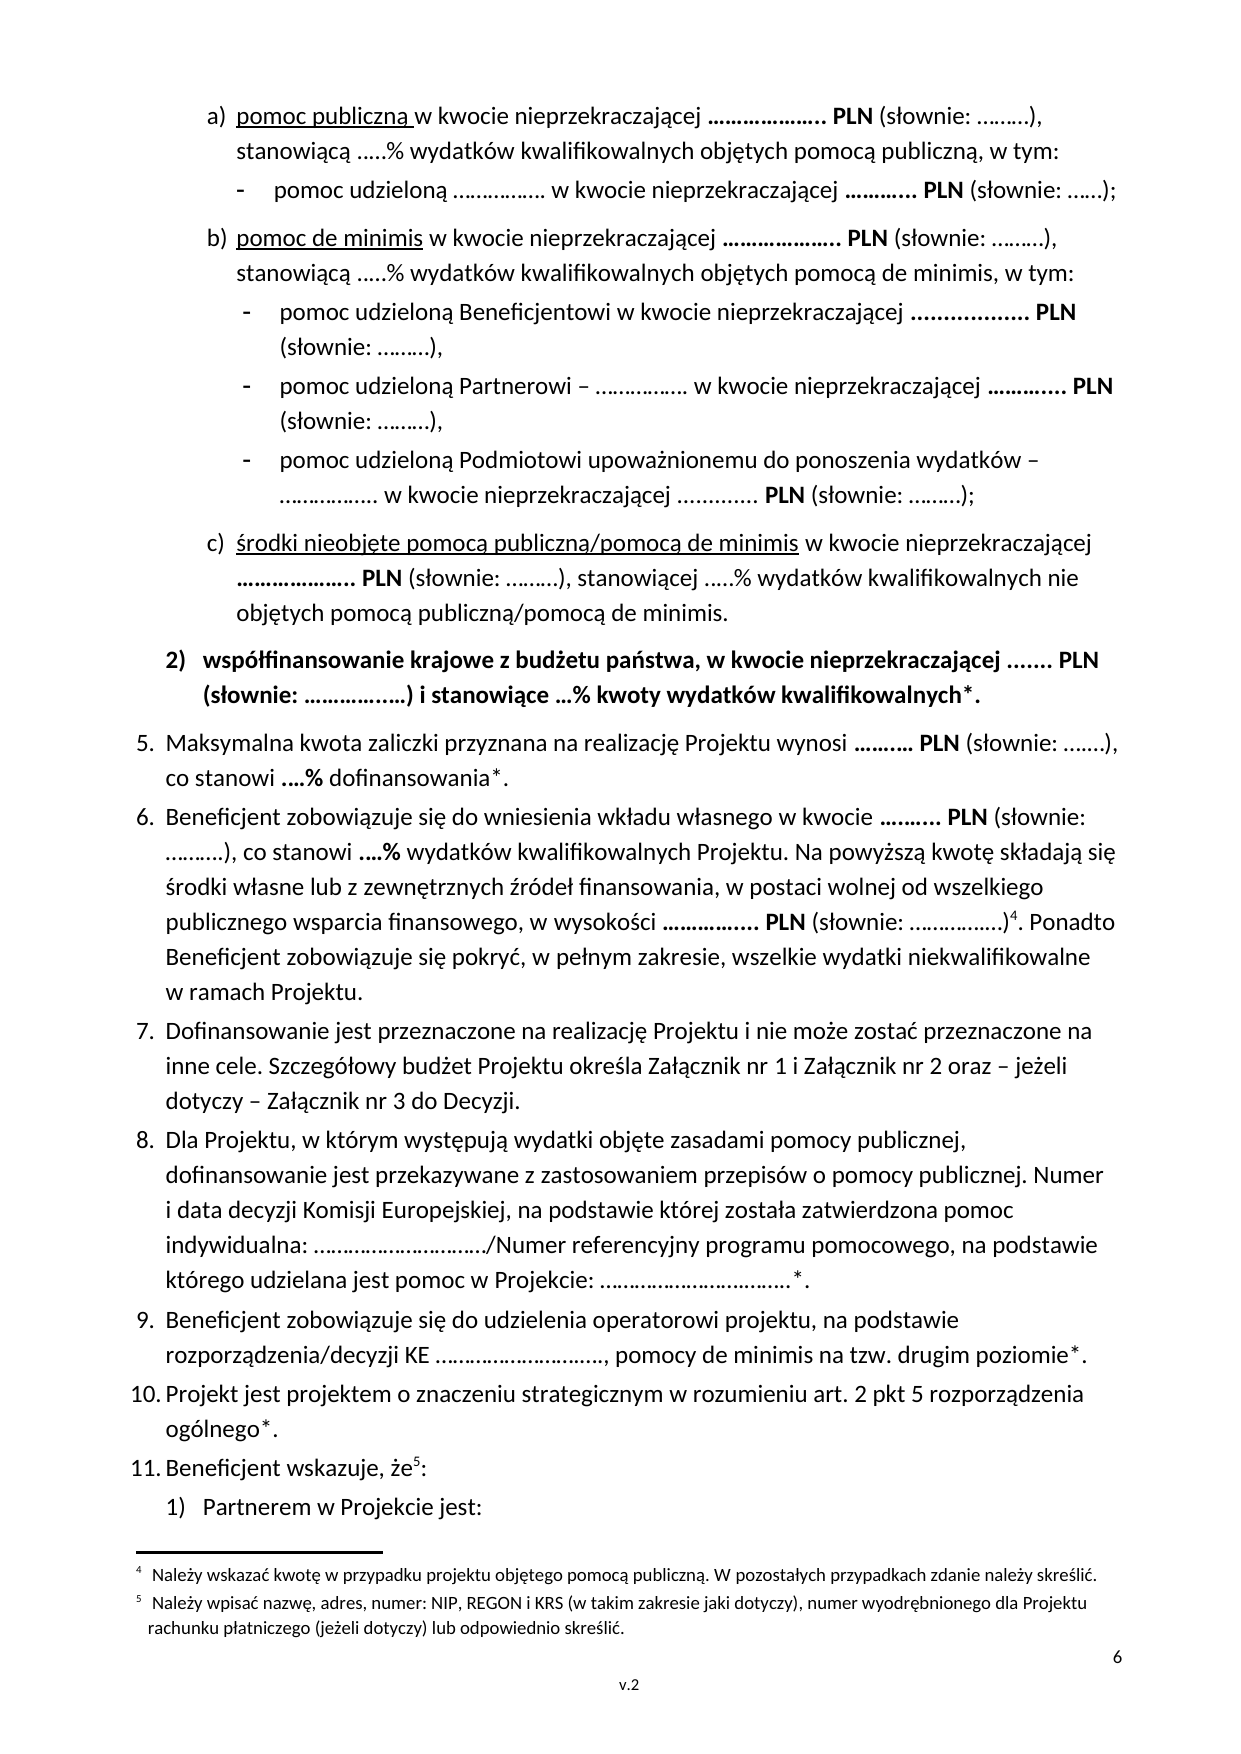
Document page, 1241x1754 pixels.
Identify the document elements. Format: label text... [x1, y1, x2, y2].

list pomoc udzieloną Podmiotowi upoważnionemu do ponoszenia wydatków – …………….. w kwocie nieprzekraczającej ............. PLN (słownie: ………); [242, 444, 1122, 510]
list Projekt jest projektem o znaczeniu strategicznym w rozumieniu art. 2 pkt 5 rozporządzenia ogólnego*. [130, 1378, 1122, 1443]
list Beneficjent zobowiązuje się do wniesienia wkładu własnego w kwocie ….…... PLN (słownie: ……….), co stanowi .…% wydatków kwalifikowalnych Projektu. Na powyższą kwotę składają się środki własne lub z zewnętrznych źródeł finansowania, w postaci wolnej od wszelkiego publicznego wsparcia finansowego, w wysokości ………….... PLN (słownie: ………….…). Ponadto Beneficjent zobowiązuje się pokryć, w pełnym zakresie, wszelkie wydatki niekwalifikowalne w ramach Projektu. [136, 801, 1122, 1007]
list pomoc udzieloną Partnerowi – ……………. w kwocie nieprzekraczającej ……….... PLN (słownie: ………), [242, 370, 1122, 436]
list Partnerem w Projekcie jest: [165, 1491, 1122, 1522]
list Dofinansowanie jest przeznaczone na realizację Projektu i nie może zostać przeznaczone na inne cele. Szczegółowy budżet Projektu określa Załącznik nr 1 i Załącznik nr 2 oraz – jeżeli dotyczy – Załącznik nr 3 do Decyzji. [136, 1015, 1122, 1116]
list pomoc de minimis w kwocie nieprzekraczającej ……………….. PLN (słownie: ………), stanowiącą ..…% wydatków kwalifikowalnych objętych pomocą de minimis, w tym: [207, 222, 1122, 288]
list pomoc udzieloną ……………. w kwocie nieprzekraczającej ………... PLN (słownie: ……); [236, 174, 1122, 205]
list Maksymalna kwota zaliczki przyznana na realizację Projektu wynosi …….… PLN (słownie: ….…), co stanowi .…% dofinansowania*. [136, 727, 1122, 793]
list pomoc publiczną w kwocie nieprzekraczającej ……………….. PLN (słownie: ………), stanowiącą ..…% wydatków kwalifikowalnych objętych pomocą publiczną, w tym: [207, 100, 1122, 166]
list Beneficjent wskazuje, że: [130, 1452, 1122, 1483]
list Beneficjent zobowiązuje się do udzielenia operatorowi projektu, na podstawie rozporządzenia/decyzji KE …………………….…., pomocy de minimis na tzw. drugim poziomie*. [136, 1304, 1122, 1369]
list pomoc udzieloną Beneficjentowi w kwocie nieprzekraczającej .................. PLN (słownie: ………), [242, 296, 1122, 362]
list współfinansowanie krajowe z budżetu państwa, w kwocie nieprzekraczającej ....... PLN (słownie: …………..…) i stanowiące …% kwoty wydatków kwalifikowalnych*. [165, 644, 1122, 710]
list Dla Projektu, w którym występują wydatki objęte zasadami pomocy publicznej, dofinansowanie jest przekazywane z zastosowaniem przepisów o pomocy publicznej. Numer i data decyzji Komisji Europejskiej, na podstawie której została zatwierdzona pomoc indywidualna: …………………………/Numer referencyjny programu pomocowego, na podstawie którego udzielana jest pomoc w Projekcie: …………………….……..*. [136, 1124, 1122, 1295]
list środki nieobjęte pomocą publiczną/pomocą de minimis w kwocie nieprzekraczającej ……………….. PLN (słownie: ………), stanowiącej ..…% wydatków kwalifikowalnych nie objętych pomocą publiczną/pomocą de minimis. [207, 527, 1122, 628]
